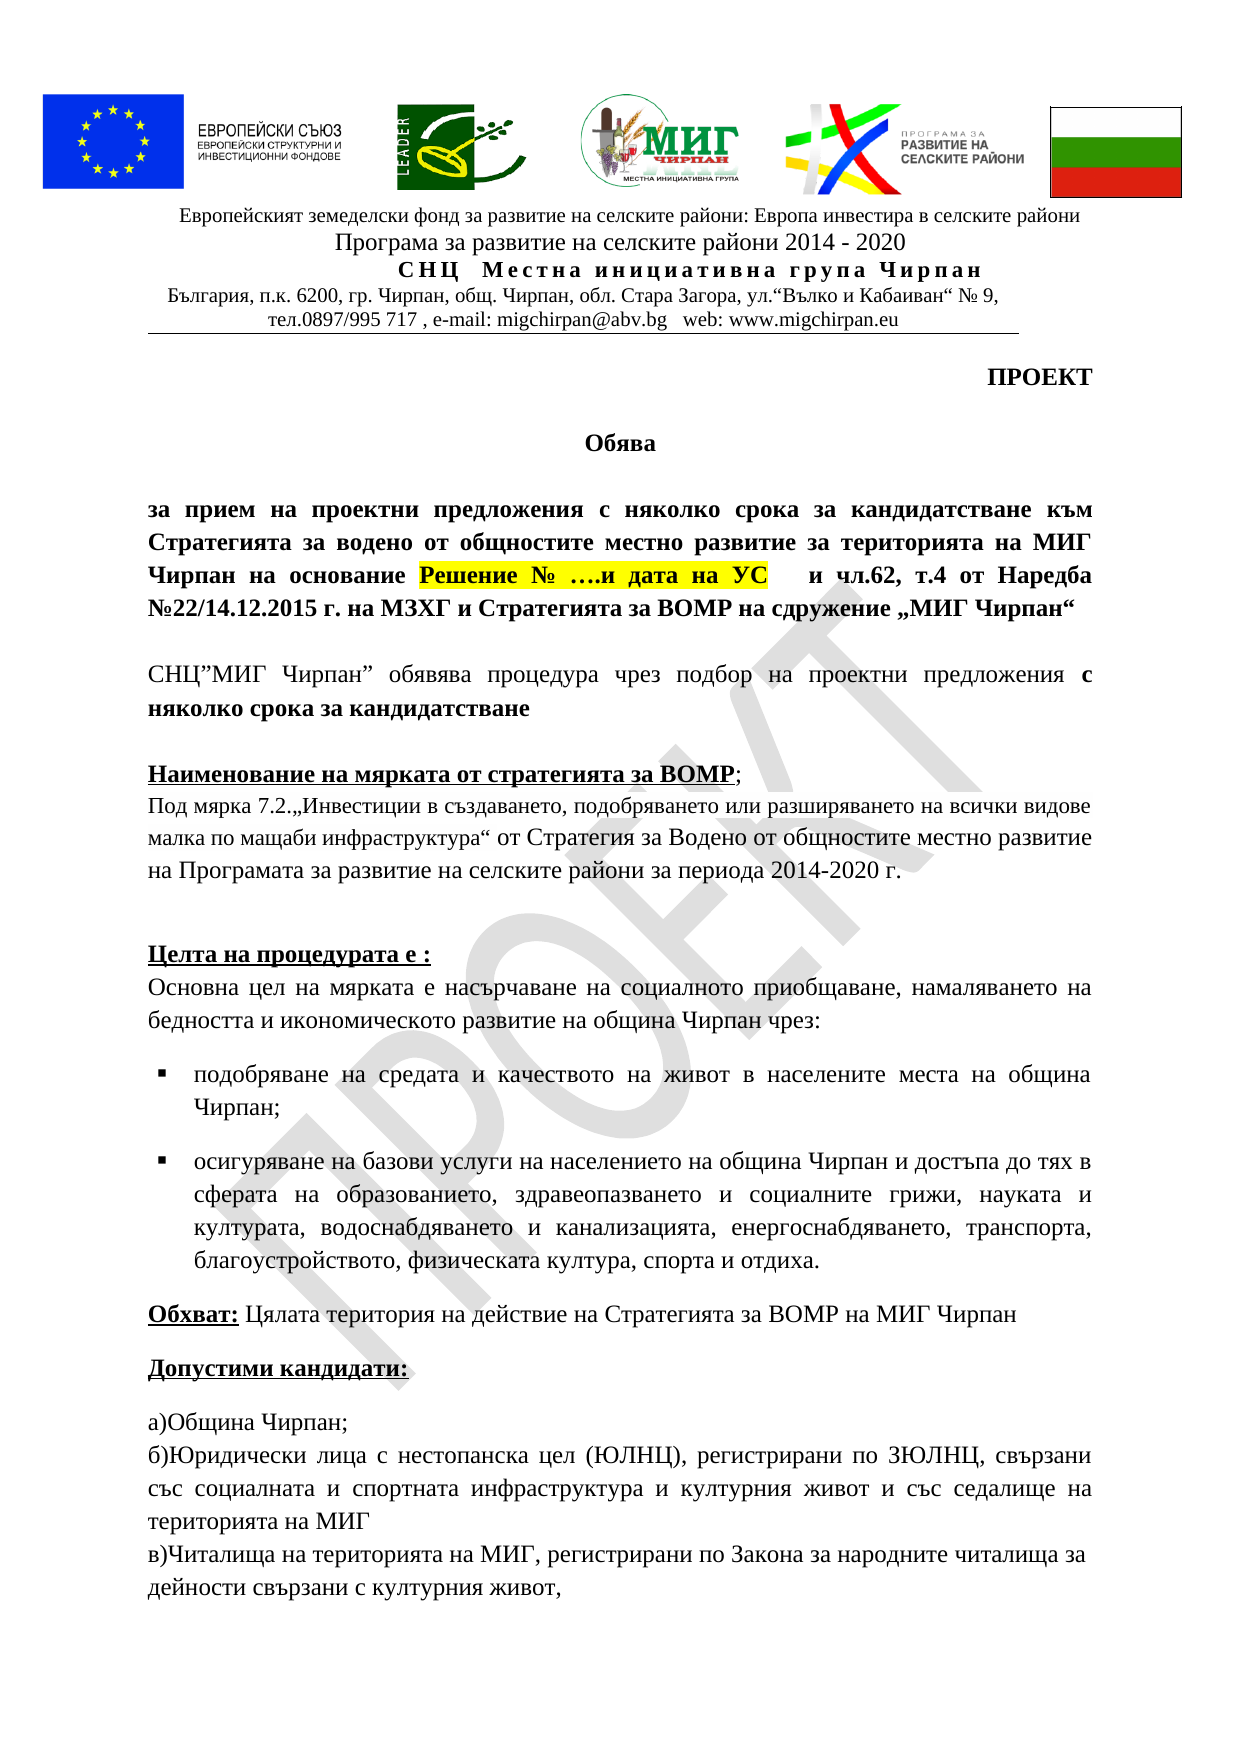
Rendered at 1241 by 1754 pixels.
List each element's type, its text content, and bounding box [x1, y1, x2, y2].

text СНЦ”МИГ Чирпан” обявява процедура чрез подбор на проектни предложения с няколко срока за кандидатстване [148, 659, 1093, 721]
text в)Читалища на територията на МИГ, регистрирани по Закона за народните читалища за дейности свързани с културния живот, [148, 1539, 1093, 1601]
picture [771, 96, 1034, 201]
text ПРОЕКТ [148, 362, 1093, 391]
picture [397, 104, 530, 190]
text Наименование на мярката от стратегията за ВОМР; [148, 759, 1093, 787]
text Допустими кандидати: [148, 1353, 1093, 1382]
list подобряване на средата и качеството на живот в населените места на община Чирпан; [156, 1059, 1093, 1121]
text а)Община Чирпан; [148, 1407, 1093, 1436]
picture [29, 79, 375, 199]
text б)Юридически лица с нестопанска цел (ЮЛНЦ), регистрирани по ЗЮЛНЦ, свързани със социалната и спортната инфраструктура и културния живот и със седалище на територията на МИГ [148, 1440, 1093, 1534]
picture [580, 94, 739, 187]
text Обява [148, 428, 1093, 457]
text за прием на проектни предложения с няколко срока за кандидатстване към Стратегията за водено от общностите местно развитие за територията на МИГ Чирпан на основание Решение № ….и дата на УС и чл.62, т.4 от Наредба №22/14.12.2015 г. на МЗХГ и Стратегията за ВОМР на сдружение „МИГ Чирпан“ [148, 494, 1093, 622]
text Под мярка 7.2.„Инвестиции в създаването, подобряването или разширяването на всички видове малка по мащаби инфраструктура“ от Стратегия за Водено от общностите местно развитие на Програмата за развитие на селските райони за периода 2014-2020 г. [148, 818, 1093, 884]
text Обхват: Цялата територия на действие на Стратегията за ВОМР на МИГ Чирпан [148, 1299, 1093, 1328]
text Основна цел на мярката е насърчаване на социалното приобщаване, намаляването на бедността и икономическото развитие на община Чирпан чрез: [148, 972, 1093, 1034]
text Целта на процедурата е : [148, 939, 1093, 968]
list осигуряване на базови услуги на населението на община Чирпан и достъпа до тях в сферата на образованието, здравеопазването и социалните грижи, науката и културата, водоснабдяването и канализацията, енергоснабдяването, транспорта, благоустройството, физическата култура, спорта и отдиха. [156, 1146, 1093, 1274]
